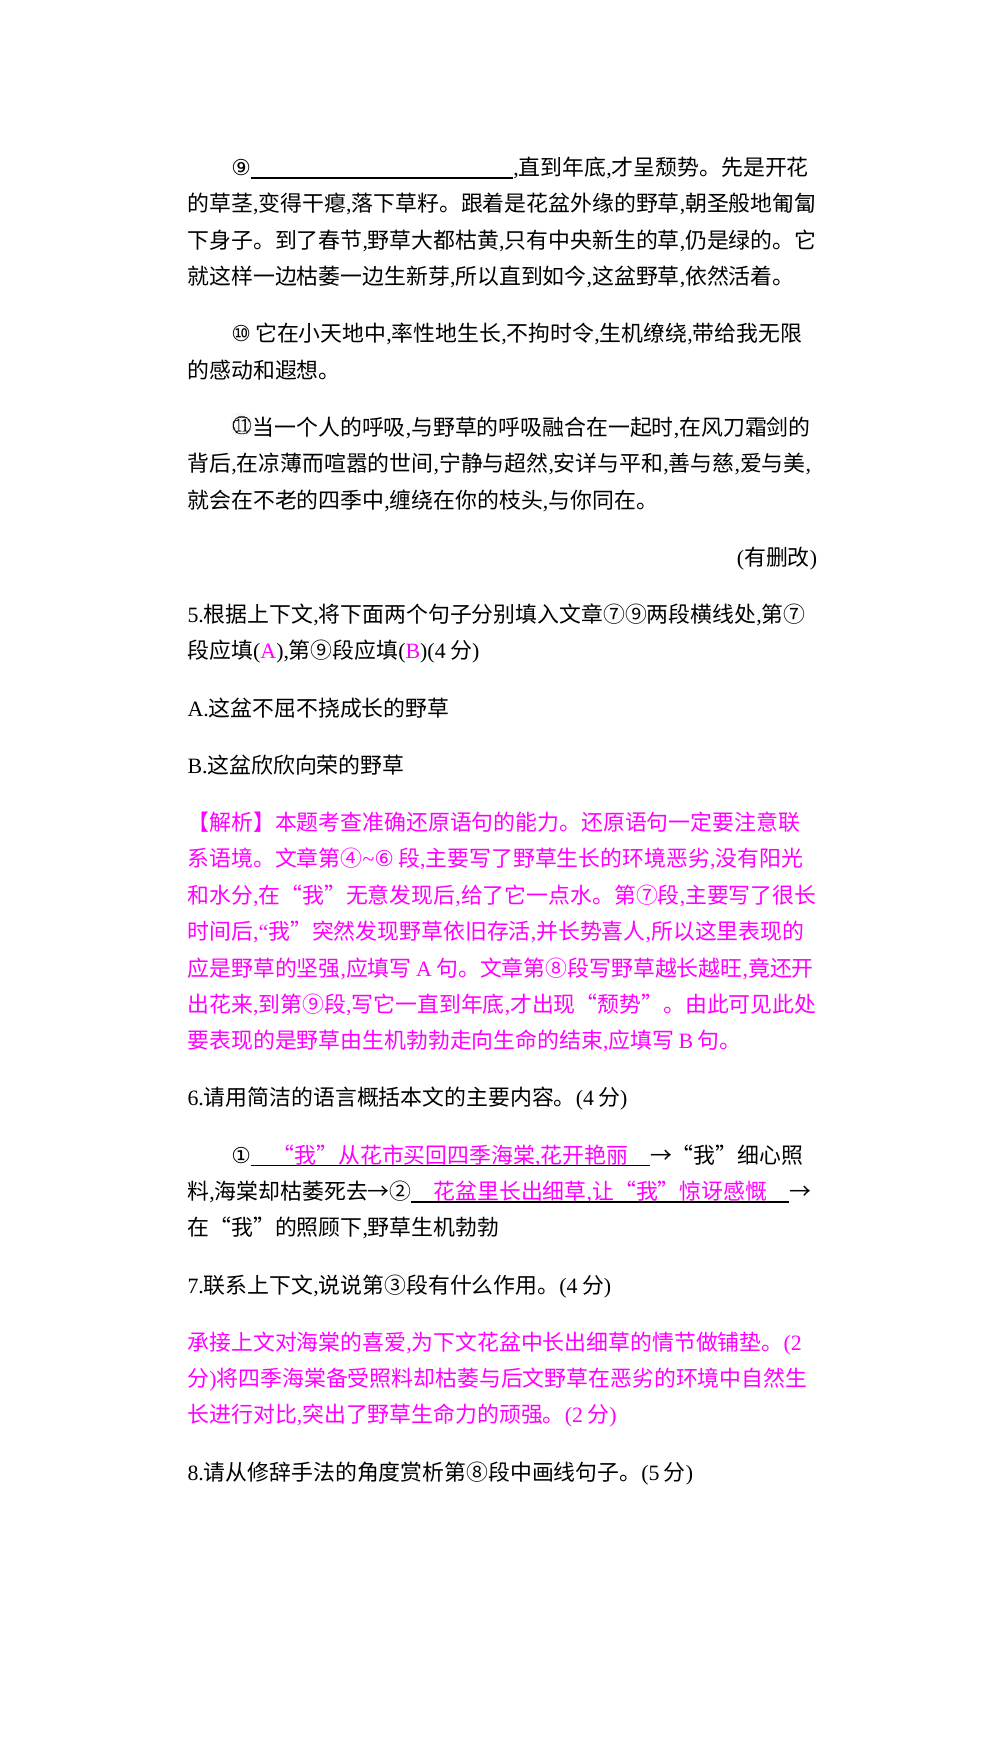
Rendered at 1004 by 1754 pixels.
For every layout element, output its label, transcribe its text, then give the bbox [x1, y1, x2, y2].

text 6.请用简洁的语言概括本文的主要内容。(4分) [187, 1080, 817, 1112]
text A.这盆不屈不挠成长的野草 [187, 691, 817, 722]
text ① “我”从花市买回四季海棠,花开艳丽 →“我”细心照料,海棠却枯萎死去→② 花盆里长出细草,让“我”惊讶感慨 →在“我”的照顾下,野草生机勃勃 [187, 1138, 817, 1242]
text 8.请从修辞手法的角度赏析第⑧段中画线句子。(5分) [187, 1455, 817, 1486]
text 当一个人的呼吸,与野草的呼吸融合在一起时,在风刀霜剑的背后,在凉薄而喧嚣的世间,宁静与超然,安详与平和,善与慈,爱与美,就会在不老的四季中,缠绕在你的枝头,与你同在。 [187, 410, 817, 514]
text ⑩它在小天地中,率性地生长,不拘时令,生机缭绕,带给我无限的感动和遐想。 [187, 316, 817, 384]
picture [231, 413, 253, 436]
text ⑨ ,直到年底,才呈颓势。先是开花的草茎,变得干瘪,落下草籽。跟着是花盆外缘的野草,朝圣般地匍匐下身子。到了春节,野草大都枯黄,只有中央新生的草,仍是绿的。它就这样一边枯萎一边生新芽,所以直到如今,这盆野草,依然活着。 [187, 150, 817, 291]
text B.这盆欣欣向荣的野草 [187, 748, 817, 779]
text 7.联系上下文,说说第③段有什么作用。(4分) [187, 1268, 817, 1299]
text 承接上文对海棠的喜爱,为下文花盆中长出细草的情节做铺垫。(2分)将四季海棠备受照料却枯萎与后文野草在恶劣的环境中自然生长进行对比,突出了野草生命力的顽强。(2分) [187, 1325, 817, 1429]
text (有删改) [187, 540, 817, 572]
text 5.根据上下文,将下面两个句子分别填入文章⑦⑨两段横线处,第⑦段应填(A),第⑨段应填(B)(4分) [187, 597, 817, 665]
text 【解析】本题考查准确还原语句的能力。还原语句一定要注意联系语境。文章第④~⑥段,主要写了野草生长的环境恶劣,没有阳光和水分,在“我”无意发现后,给了它一点水。第⑦段,主要写了很长时间后,“我”突然发现野草依旧存活,并长势喜人,所以这里表现的应是野草的坚强,应填写A句。文章第⑧段写野草越长越旺,竟还开出花来,到第⑨段,写它一直到年底,才出现“颓势”。由此可见此处要表现的是野草由生机勃勃走向生命的结束,应填写B句。 [187, 805, 817, 1055]
